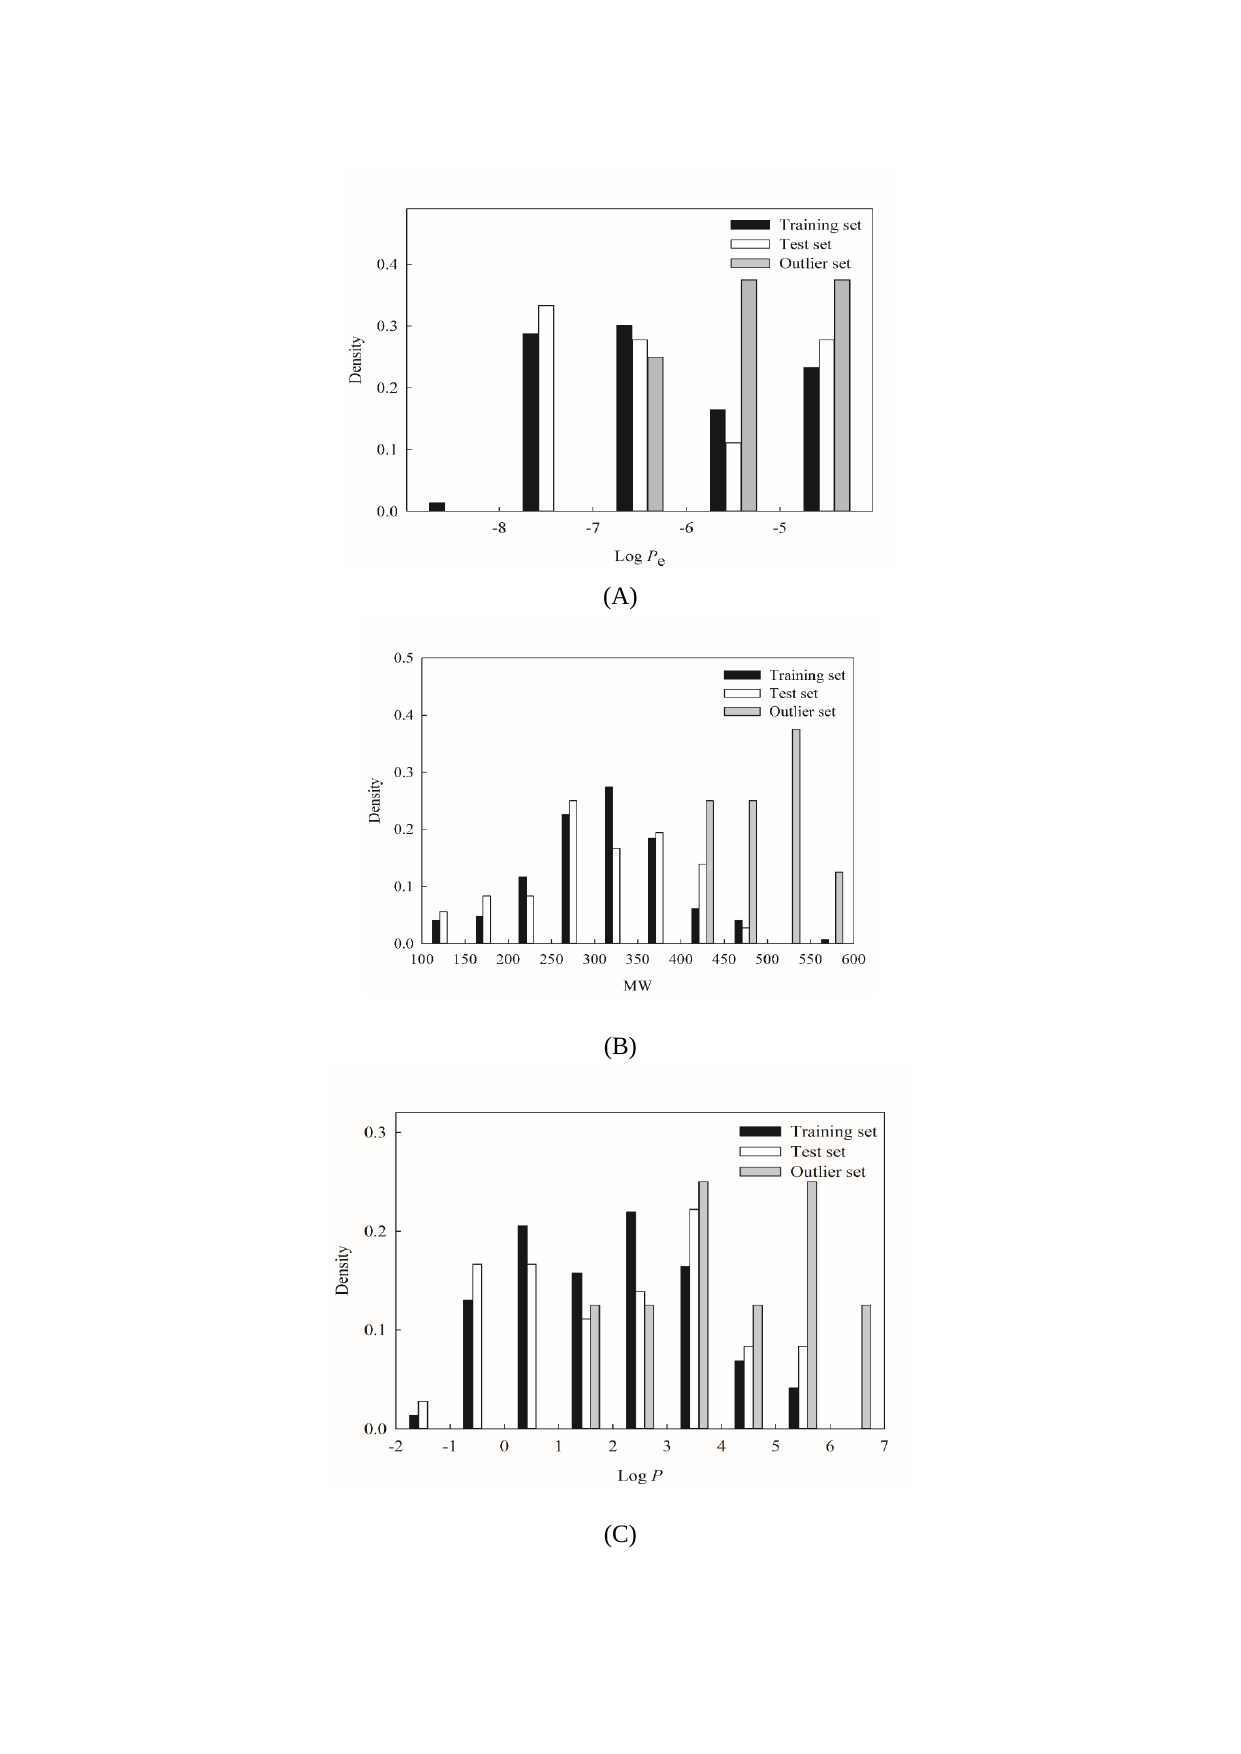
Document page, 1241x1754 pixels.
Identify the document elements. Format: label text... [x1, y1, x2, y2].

picture [327, 1064, 913, 1488]
picture [343, 164, 898, 571]
text (C) [187, 1514, 1053, 1552]
text (A) [187, 577, 1053, 614]
picture [361, 614, 879, 997]
text (B) [187, 1027, 1053, 1064]
